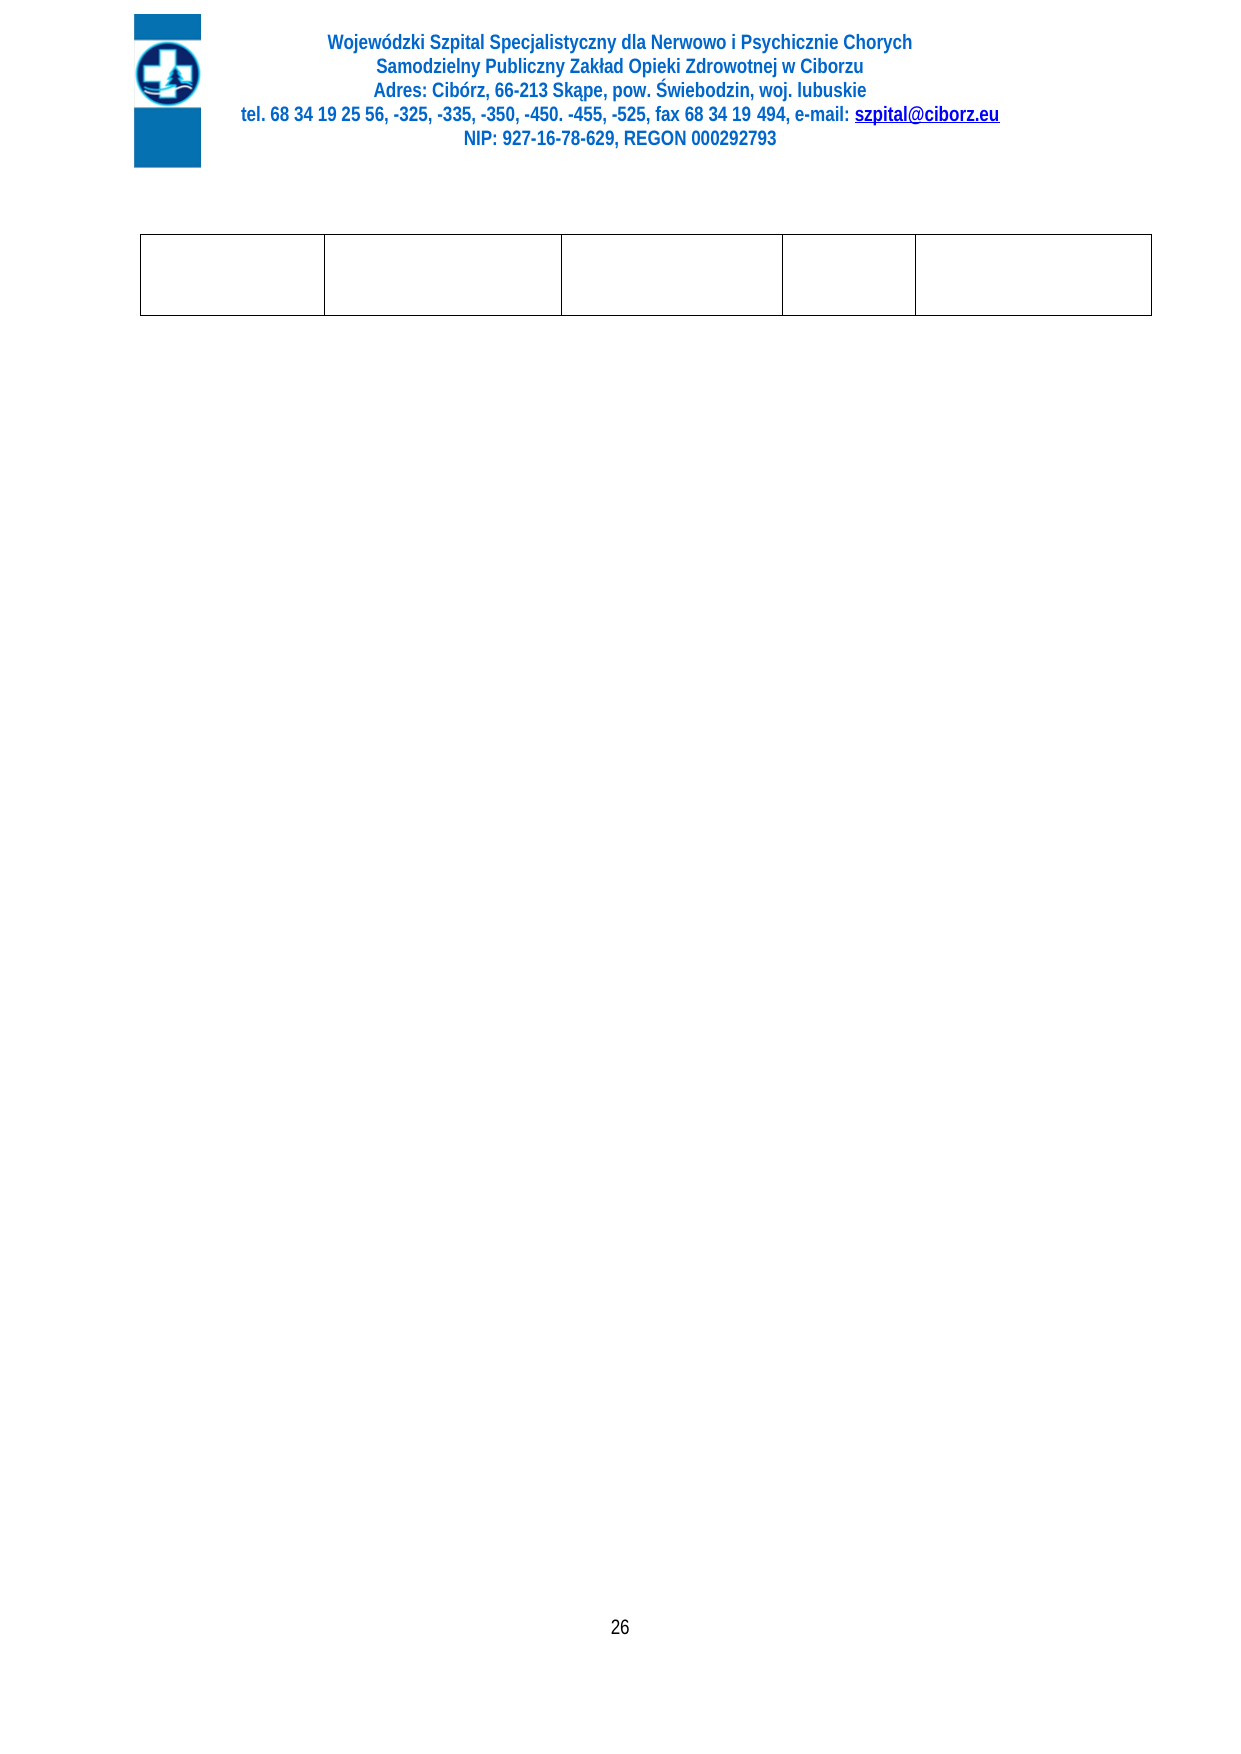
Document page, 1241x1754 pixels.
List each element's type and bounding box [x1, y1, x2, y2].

table_header [325, 235, 561, 315]
table_header [562, 235, 782, 315]
table_header [141, 235, 324, 315]
table_header [916, 235, 1151, 315]
table_header [783, 235, 915, 315]
picture [132, 14, 201, 169]
